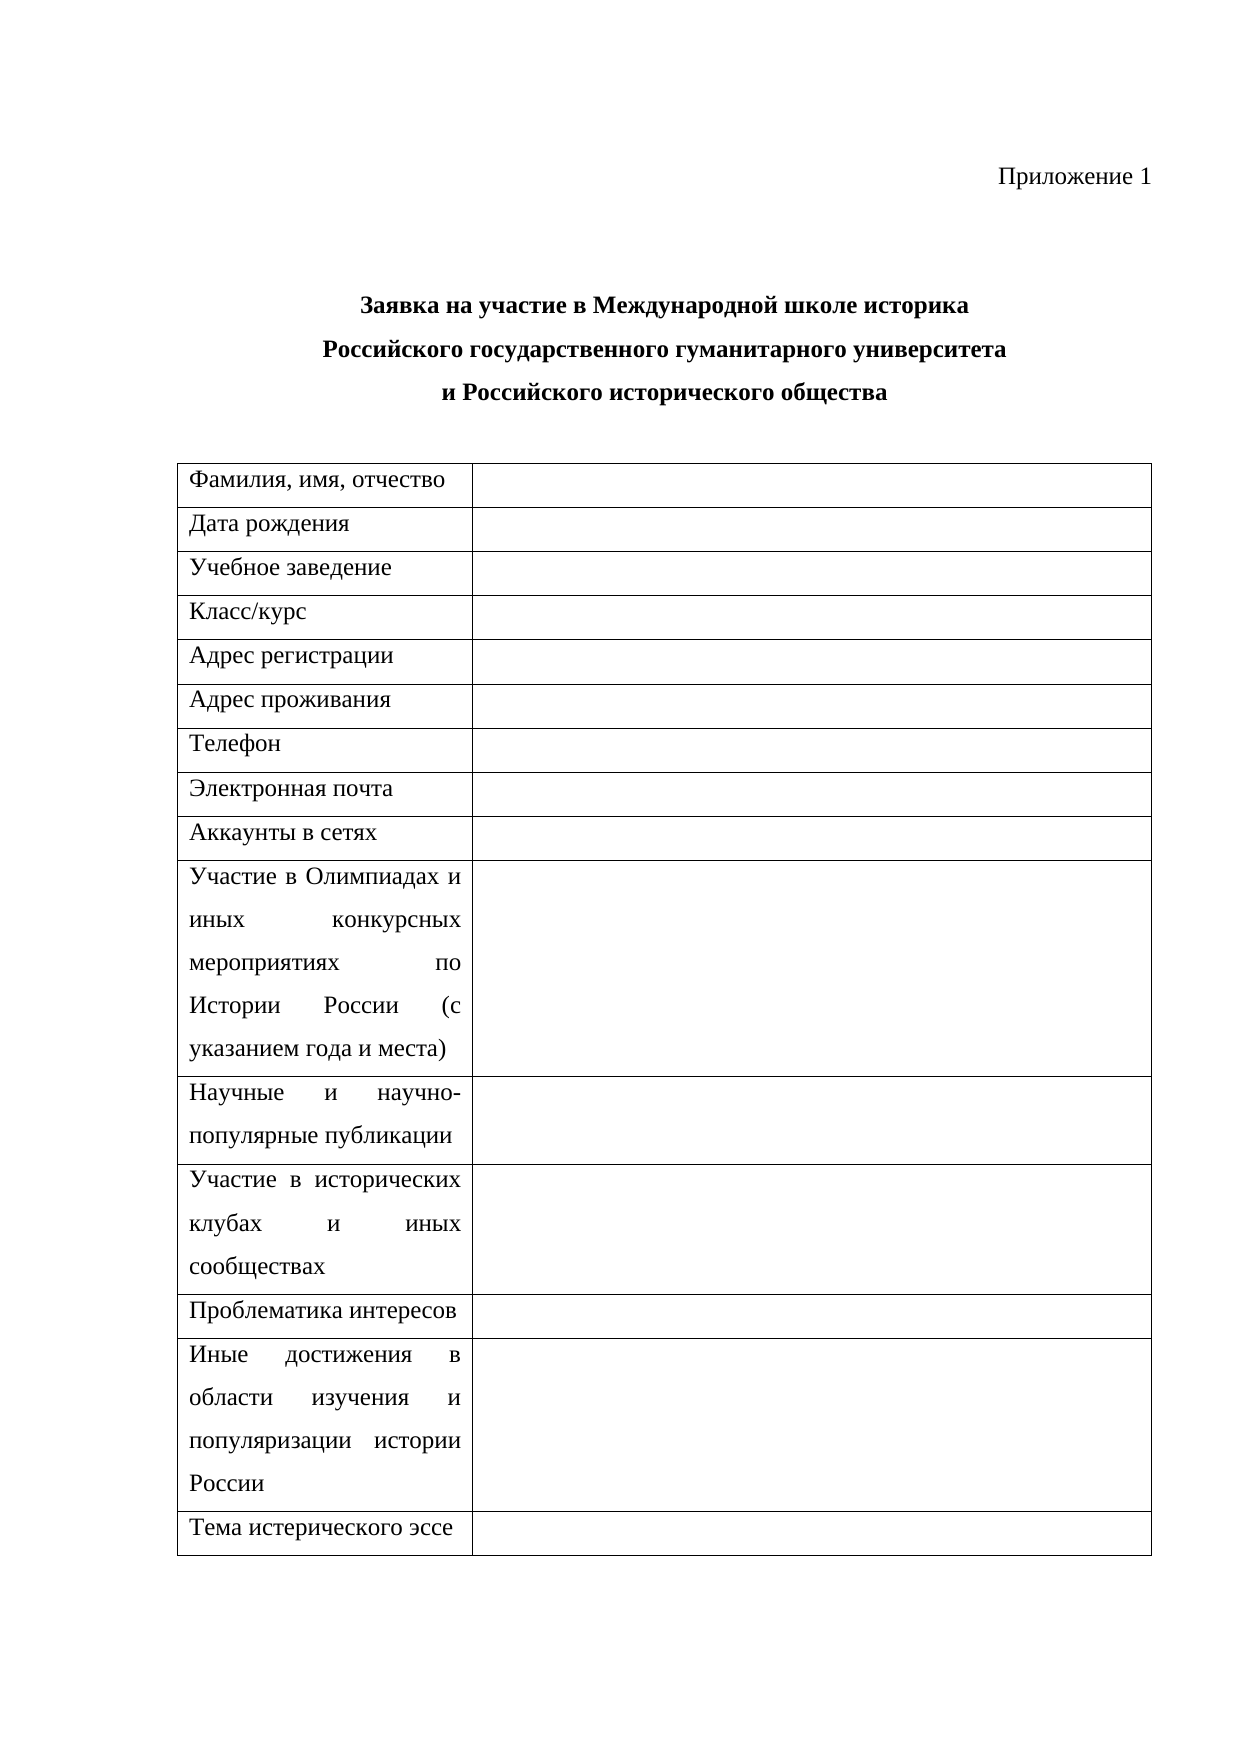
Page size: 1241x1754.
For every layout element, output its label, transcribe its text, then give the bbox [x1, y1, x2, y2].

table_cell [473, 1295, 1151, 1338]
table_cell Адрес регистрации [178, 640, 472, 683]
table_cell [473, 508, 1151, 551]
table_cell Иные достижения в области изучения и популяризации истории России [178, 1339, 472, 1511]
table_cell [473, 640, 1151, 683]
text Российского государственного гуманитарного университета [177, 334, 1152, 362]
table_cell [473, 685, 1151, 727]
text и Российского исторического общества [177, 377, 1152, 406]
table_cell Телефон [178, 729, 472, 772]
table_cell [473, 729, 1151, 772]
table_cell Учебное заведение [178, 552, 472, 595]
text Приложение 1 [177, 161, 1152, 190]
table_cell Участие в Олимпиадах и иных конкурсных мероприятиях по Истории России (с указанием года и места) [178, 861, 472, 1076]
table_cell Тема истерического эссе [178, 1512, 472, 1555]
table_cell Класс/курс [178, 596, 472, 639]
table_cell Дата рождения [178, 508, 472, 551]
table_cell Аккаунты в сетях [178, 817, 472, 860]
table_cell [473, 1512, 1151, 1555]
table_header Фамилия, имя, отчество [178, 464, 472, 507]
table_cell [473, 552, 1151, 595]
table_cell [473, 861, 1151, 1076]
table_cell [473, 596, 1151, 639]
text Заявка на участие в Международной школе историка [177, 291, 1152, 319]
table_cell Проблематика интересов [178, 1295, 472, 1338]
table_cell [473, 1165, 1151, 1294]
table_header [473, 464, 1151, 507]
table_cell [473, 817, 1151, 860]
table_cell [473, 773, 1151, 816]
table_cell Электронная почта [178, 773, 472, 816]
table_cell Адрес проживания [178, 685, 472, 727]
table_cell Научные и научно-популярные публикации [178, 1077, 472, 1163]
table_cell Участие в исторических клубах и иных сообществах [178, 1165, 472, 1294]
table_cell [473, 1077, 1151, 1163]
table_cell [473, 1339, 1151, 1511]
